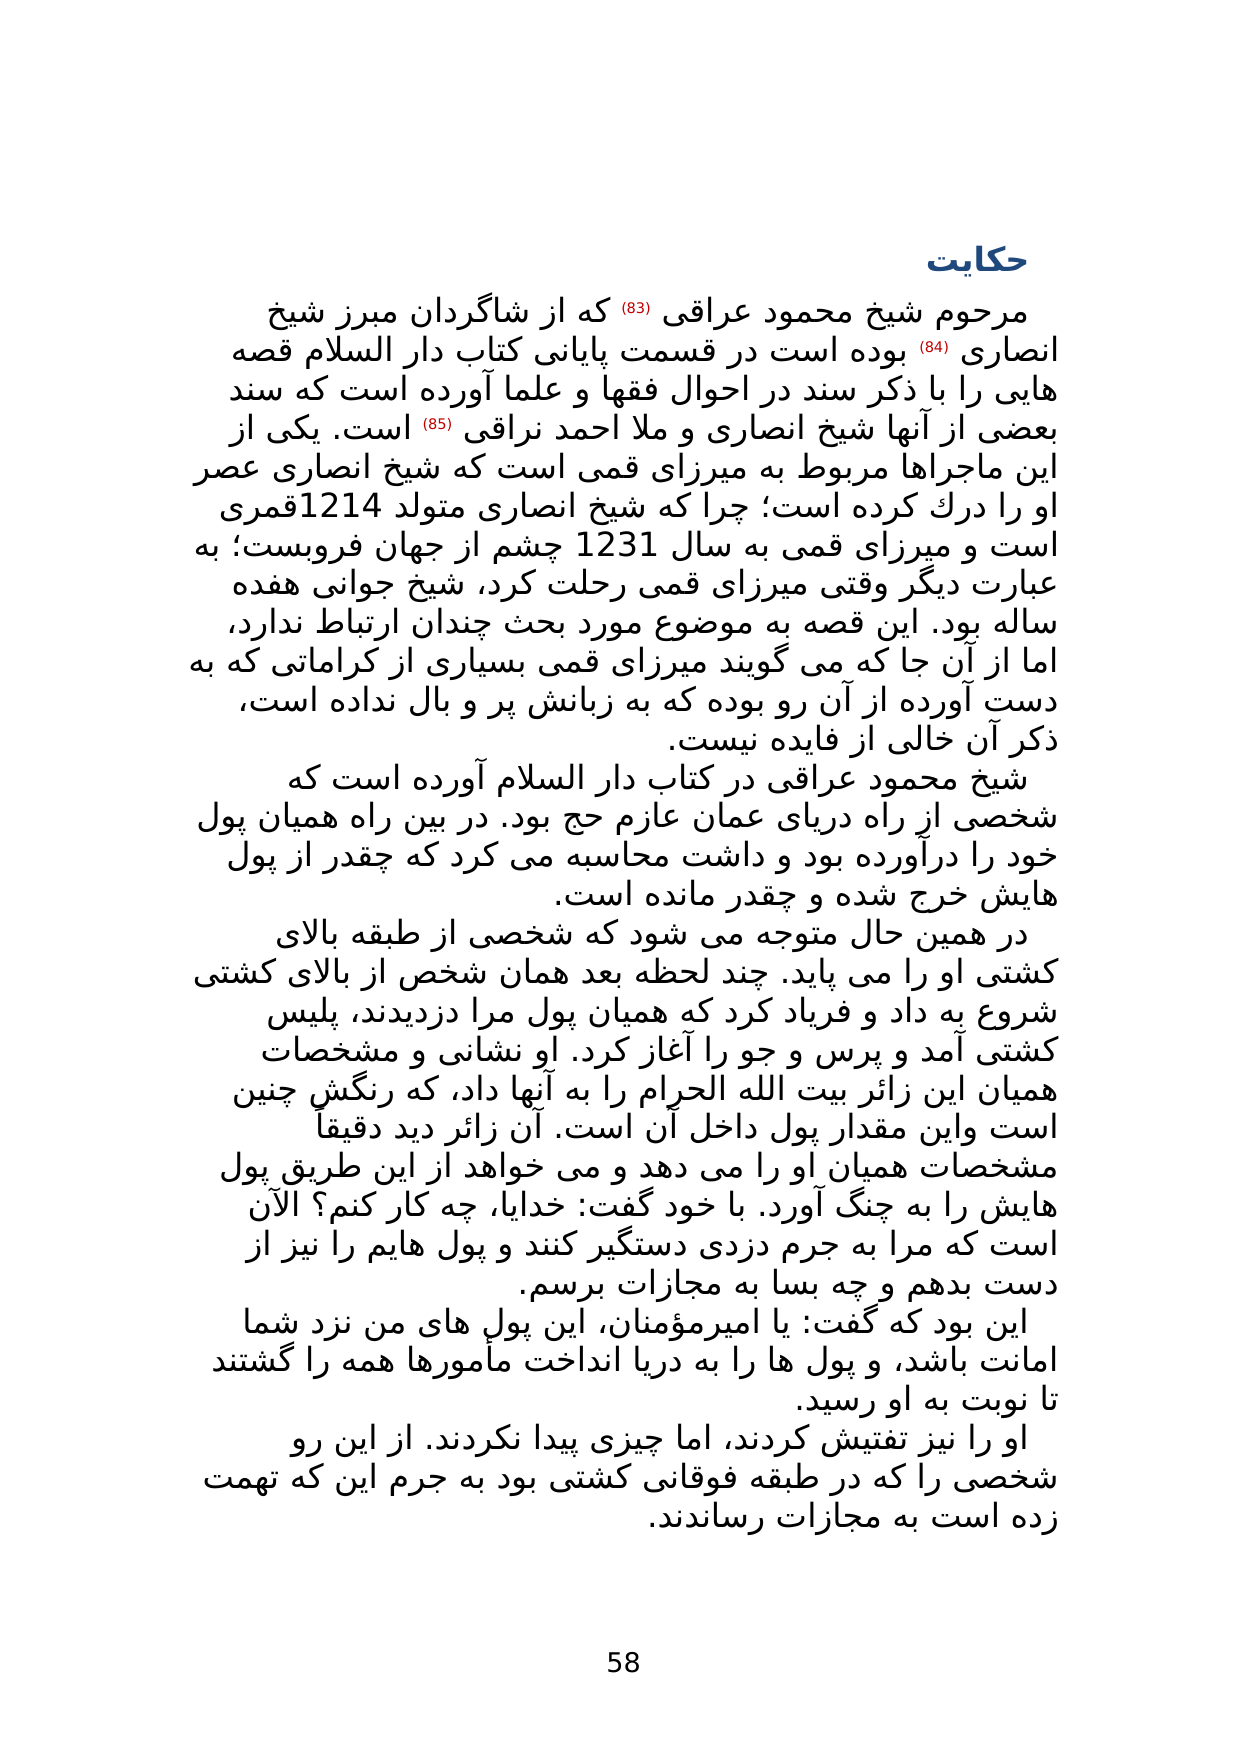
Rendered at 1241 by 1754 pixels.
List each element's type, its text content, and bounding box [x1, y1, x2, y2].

text شيخ محمود عراقى در كتاب دار السلام آورده است كه شخصى از راه درياى عمان عازم حج بود. در بين راه هميان پول خود را درآورده بود و داشت محاسبه مى كرد كه چقدر از پول هايش خرج شده و چقدر مانده است. [187, 758, 1059, 913]
text مرحوم شيخ محمود عراقى (83) كه از شاگردان مبرز شيخ انصارى (84) بوده است در قسمت پايانى كتاب دار السلام قصه هايى را با ذكر سند در احوال فقها و علما آورده است كه سند بعضى از آنها شيخ انصارى و ملا احمد نراقى (85) است. يكى از اين ماجراها مربوط به ميرزاى قمى است كه شيخ انصارى عصر او را درك كرده است؛ چرا كه شيخ انصارى متولد 1214قمرى است و ميرزاى قمى به سال 1231 چشم از جهان فروبست؛ به عبارت ديگر وقتى ميرزاى قمى رحلت كرد، شيخ جوانى هفده ساله بود. اين قصه به موضوع مورد بحث چندان ارتباط ندارد، اما از آن جا كه مى گويند ميرزاى قمى بسيارى از كراماتى كه به دست آورده از آن رو بوده كه به زبانش پر و بال نداده است، ذكر آن خالى از فايده نيست. [187, 292, 1059, 758]
text در همين حال متوجه مى شود كه شخصى از طبقه بالاى كشتى او را مى پايد. چند لحظه بعد همان شخص از بالاى كشتى شروع به داد و فرياد كرد كه هميان پول مرا دزديدند، پليس كشتى آمد و پرس و جو را آغاز كرد. او نشانى و مشخصات هميان اين زائر بيت الله الحرام را به آنها داد، كه رنگش چنين است واين مقدار پول داخل آن است. آن زائر ديد دقيقاً مشخصات هميان او را مى دهد و مى خواهد از اين طريق پول هايش را به چنگ آورد. با خود گفت: خدايا، چه كار كنم؟ الآن است كه مرا به جرم دزدى دستگير كنند و پول هايم را نيز از دست بدهم و چه بسا به مجازات برسم. [187, 913, 1059, 1302]
text اين بود كه گفت: يا اميرمؤمنان، اين پول هاى من نزد شما امانت باشد، و پول ها را به دريا انداخت مأمورها همه را گشتند تا نوبت به او رسيد. [187, 1302, 1059, 1419]
subtitle حكايت [187, 241, 1059, 279]
text او را نيز تفتيش كردند، اما چيزى پيدا نكردند. از اين رو شخصى را كه در طبقه فوقانى كشتى بود به جرم اين كه تهمت زده است به مجازات رساندند. [187, 1419, 1059, 1535]
